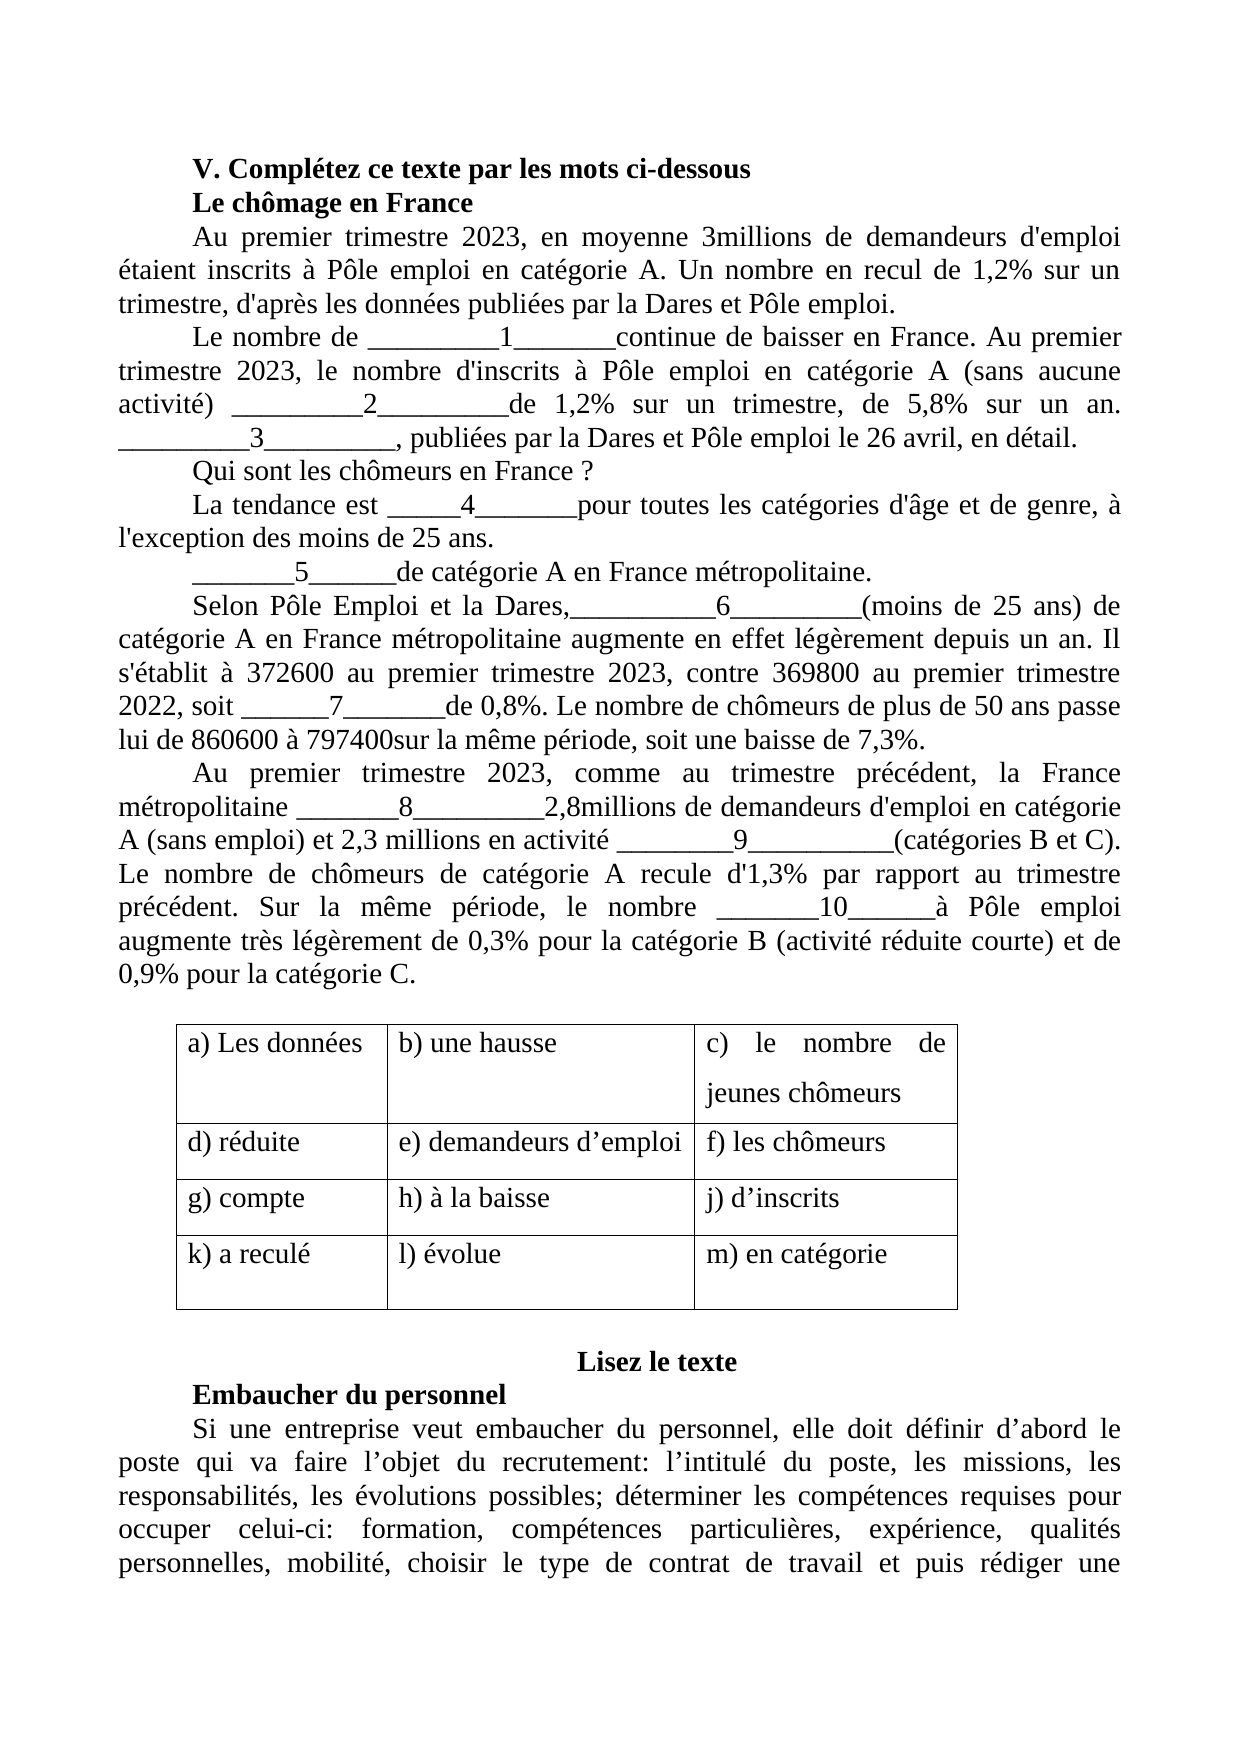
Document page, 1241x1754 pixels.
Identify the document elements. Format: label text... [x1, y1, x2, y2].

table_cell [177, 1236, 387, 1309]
text Embaucher du personnel [118, 1377, 1122, 1411]
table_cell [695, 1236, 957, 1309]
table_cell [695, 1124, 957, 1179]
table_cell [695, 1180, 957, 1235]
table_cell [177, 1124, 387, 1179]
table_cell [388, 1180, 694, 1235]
text Au premier trimestre 2023, comme au trimestre précédent, la France métropolitaine _______8_________2,8millions de demandeurs d'emploi en catégorie A (sans emploi) et 2,3 millions en activité ________9__________(catégories B et C). Le nombre de chômeurs de catégorie A recule d'1,3% par rapport au trimestre précédent. Sur la même période, le nombre _______10______à Pôle emploi augmente très légèrement de 0,3% pour la catégorie B (activité réduite courte) et de 0,9% pour la catégorie C. [118, 755, 1122, 990]
text Qui sont les chômeurs en France ? [118, 453, 1122, 487]
text _______5______de catégorie A en France métropolitaine. [118, 554, 1122, 588]
text Le chômage en France [118, 185, 1122, 219]
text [118, 1411, 1122, 1579]
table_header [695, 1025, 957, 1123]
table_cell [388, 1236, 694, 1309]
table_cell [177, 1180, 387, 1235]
text Lisez le texte [118, 1344, 1122, 1377]
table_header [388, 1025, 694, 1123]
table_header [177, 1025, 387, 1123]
text V. Complétez ce texte par les mots ci-dessous [118, 152, 1122, 185]
text Au premier trimestre 2023, en moyenne 3millions de demandeurs d'emploi étaient inscrits à Pôle emploi en catégorie A. Un nombre en recul de 1,2% sur un trimestre, d'après les données publiées par la Dares et Pôle emploi. [118, 219, 1122, 319]
text Le nombre de _________1_______continue de baisser en France. Au premier trimestre 2023, le nombre d'inscrits à Pôle emploi en catégorie A (sans aucune activité) _________2_________de 1,2% sur un trimestre, de 5,8% sur un an. _________3_________, publiées par la Dares et Pôle emploi le 26 avril, en détail. [118, 319, 1122, 453]
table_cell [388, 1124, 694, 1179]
text La tendance est _____4_______pour toutes les catégories d'âge et de genre, à l'exception des moins de 25 ans. [118, 487, 1122, 554]
text Selon Pôle Emploi et la Dares,__________6_________(moins de 25 ans) de catégorie A en France métropolitaine augmente en effet légèrement depuis un an. Il s'établit à 372600 au premier trimestre 2023, contre 369800 au premier trimestre 2022, soit ______7_______de 0,8%. Le nombre de chômeurs de plus de 50 ans passe lui de 860600 à 797400sur la même période, soit une baisse de 7,3%. [118, 588, 1122, 755]
